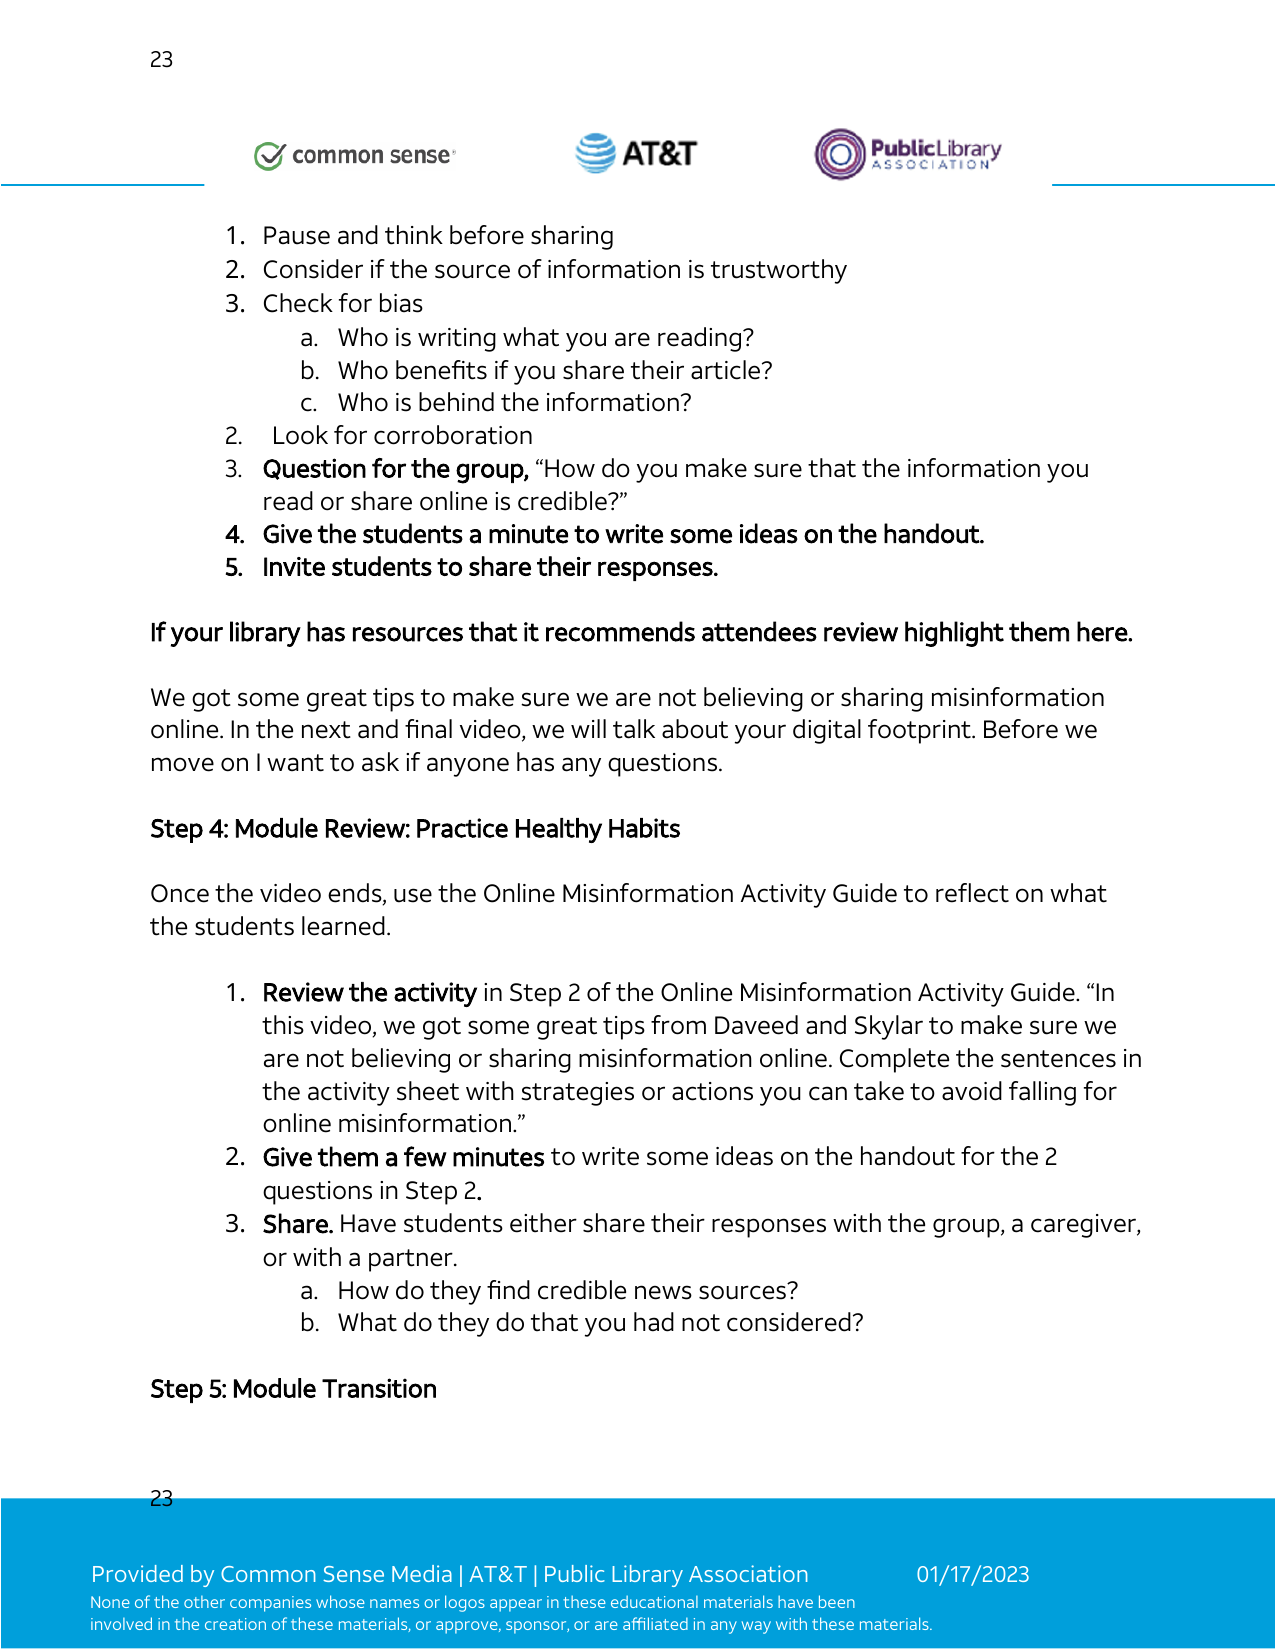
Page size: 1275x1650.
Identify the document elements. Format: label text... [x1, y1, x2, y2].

list Look for corroboration [225, 418, 1144, 451]
list Step 4: Module Review: Practice Healthy Habits [150, 811, 1144, 843]
list We got some great tips to make sure we are not believing or sharing misinformation online. In the next and final video, we will talk about your digital footprint. Before we move on I want to ask if anyone has any questions. [150, 680, 1144, 778]
list Who is writing what you are reading? [300, 320, 1144, 353]
list If your library has resources that it recommends attendees review highlight them here. [150, 614, 1144, 647]
list Give the students a minute to write some ideas on the handout. [225, 516, 1144, 549]
list Review the activity in Step 2 of the Online Misinformation Activity Guide. “In this video, we got some great tips from Daveed and Skylar to make sure we are not believing or sharing misinformation online. Complete the sentences in the activity sheet with strategies or actions you can take to avoid falling for online misinformation.” [225, 974, 1144, 1139]
list Give them a few minutes to write some ideas on the handout for the 2 questions in Step 2. [225, 1139, 1144, 1206]
list Invite students to share their responses. [225, 549, 1144, 582]
list What do they do that you had not considered? [300, 1305, 1144, 1338]
list Question for the group, “How do you make sure that the information you read or share online is credible?” [225, 451, 1144, 516]
list How do they find credible news sources? [300, 1273, 1144, 1305]
list Check for bias [225, 286, 1144, 320]
list Once the video ends, use the Online Misinformation Activity Guide to reflect on what the students learned. [150, 876, 1144, 941]
list Who benefits if you share their article? [300, 353, 1144, 385]
list Step 5: Module Transition [150, 1371, 1144, 1403]
list Share. Have students either share their responses with the group, a caregiver, or with a partner. [225, 1206, 1144, 1273]
list Who is behind the information? [300, 385, 1144, 418]
picture [204, 90, 1053, 202]
list Pause and think before sharing [225, 218, 1144, 252]
list Consider if the source of information is trustworthy [225, 252, 1144, 286]
